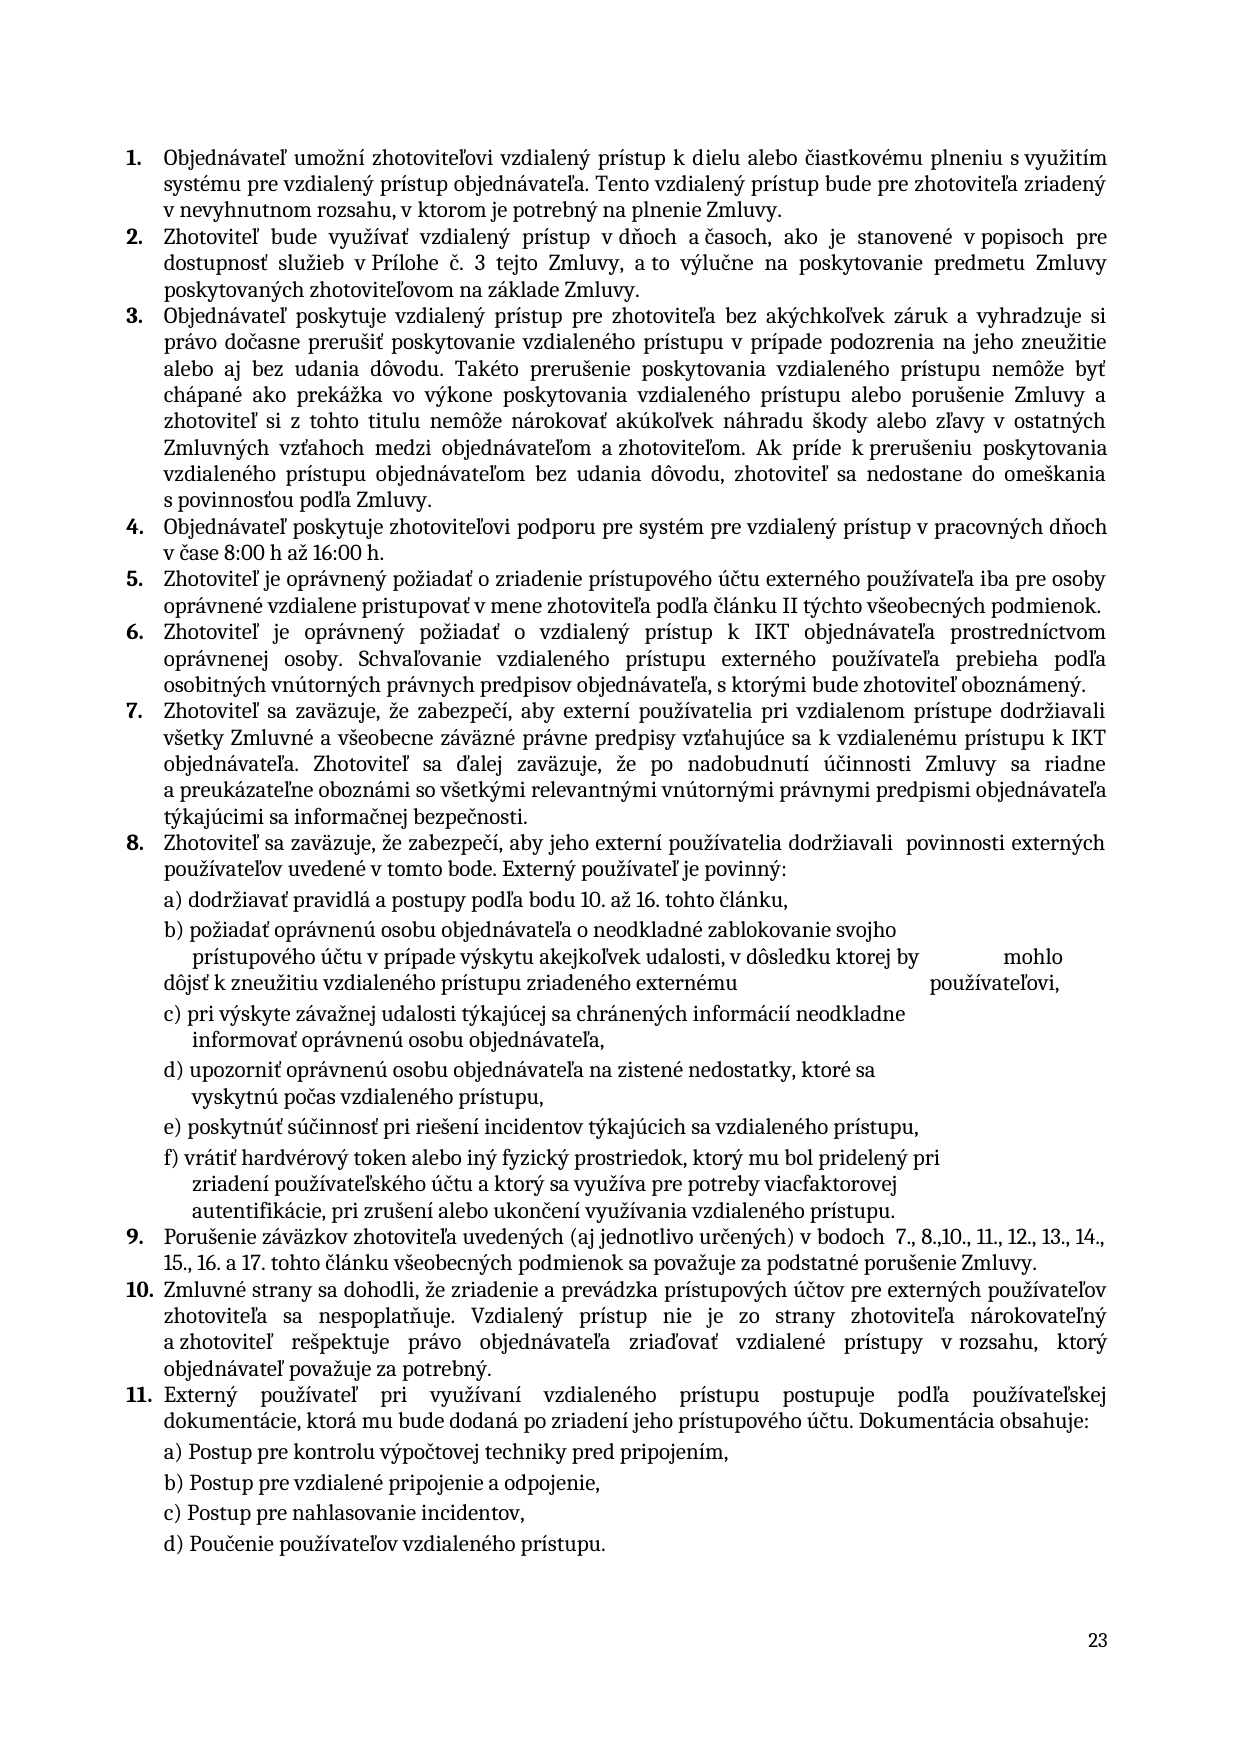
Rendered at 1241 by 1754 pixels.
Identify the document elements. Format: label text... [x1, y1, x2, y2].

list Objednávateľ poskytuje zhotoviteľovi podporu pre systém pre vzdialený prístup v pracovných dňoch v čase 8:00 h až 16:00 h. [126, 513, 1107, 566]
list Objednávateľ umožní zhotoviteľovi vzdialený prístup k dielu alebo čiastkovému plneniu s využitím systému pre vzdialený prístup objednávateľa. Tento vzdialený prístup bude pre zhotoviteľa zriadený v nevyhnutnom rozsahu, v ktorom je potrebný na plnenie Zmluvy. [126, 144, 1107, 224]
text b) Postup pre vzdialené pripojenie a odpojenie, [148, 1469, 1107, 1496]
list Zhotoviteľ sa zaväzuje, že zabezpečí, aby jeho externí používatelia dodržiavali povinnosti externých používateľov uvedené v tomto bode. Externý používateľ je povinný: [126, 830, 1107, 882]
list Zhotoviteľ je oprávnený požiadať o zriadenie prístupového účtu externého používateľa iba pre osoby oprávnené vzdialene pristupovať v mene zhotoviteľa podľa článku II týchto všeobecných podmienok. [126, 566, 1107, 619]
text e) poskytnúť súčinnosť pri riešení incidentov týkajúcich sa vzdialeného prístupu, [163, 1114, 1107, 1141]
list Porušenie záväzkov zhotoviteľa uvedených (aj jednotlivo určených) v bodoch 7., 8.,10., 11., 12., 13., 14., 15., 16. a 17. tohto článku všeobecných podmienok sa považuje za podstatné porušenie Zmluvy. [126, 1224, 1107, 1276]
list Zhotoviteľ je oprávnený požiadať o vzdialený prístup k IKT objednávateľa prostredníctvom oprávnenej osoby. Schvaľovanie vzdialeného prístupu externého používateľa prebieha podľa osobitných vnútorných právnych predpisov objednávateľa, s ktorými bude zhotoviteľ oboznámený. [126, 619, 1107, 698]
text a) dodržiavať pravidlá a postupy podľa bodu 10. až 16. tohto článku, [163, 887, 1107, 913]
text f) vrátiť hardvérový token alebo iný fyzický prostriedok, ktorý mu bol pridelený pri zriadení používateľského účtu a ktorý sa využíva pre potreby viacfaktorovej autentifikácie, pri zrušení alebo ukončení využívania vzdialeného prístupu. [163, 1145, 1107, 1224]
text c) pri výskyte závažnej udalosti týkajúcej sa chránených informácií neodkladne informovať oprávnenú osobu objednávateľa, [163, 1000, 1107, 1053]
list Zhotoviteľ bude využívať vzdialený prístup v dňoch a časoch, ako je stanovené v popisoch pre dostupnosť služieb v Prílohe č. 3 tejto Zmluvy, a to výlučne na poskytovanie predmetu Zmluvy poskytovaných zhotoviteľovom na základe Zmluvy. [126, 224, 1107, 303]
text d) Poučenie používateľov vzdialeného prístupu. [163, 1530, 1107, 1557]
text b) požiadať oprávnenú osobu objednávateľa o neodkladné zablokovanie svojho prístupového účtu v prípade výskytu akejkoľvek udalosti, v dôsledku ktorej by mohlo dôjsť k zneužitiu vzdialeného prístupu zriadeného externému používateľovi, [163, 917, 1107, 996]
list Objednávateľ poskytuje vzdialený prístup pre zhotoviteľa bez akýchkoľvek záruk a vyhradzuje si právo dočasne prerušiť poskytovanie vzdialeného prístupu v prípade podozrenia na jeho zneužitie alebo aj bez udania dôvodu. Takéto prerušenie poskytovania vzdialeného prístupu nemôže byť chápané ako prekážka vo výkone poskytovania vzdialeného prístupu alebo porušenie Zmluvy a zhotoviteľ si z tohto titulu nemôže nárokovať akúkoľvek náhradu škody alebo zľavy v ostatných Zmluvných vzťahoch medzi objednávateľom a zhotoviteľom. Ak príde k prerušeniu poskytovania vzdialeného prístupu objednávateľom bez udania dôvodu, zhotoviteľ sa nedostane do omeškania s povinnosťou podľa Zmluvy. [126, 303, 1107, 513]
text c) Postup pre nahlasovanie incidentov, [163, 1500, 1107, 1526]
list Zhotoviteľ sa zaväzuje, že zabezpečí, aby externí používatelia pri vzdialenom prístupe dodržiavali všetky Zmluvné a všeobecne záväzné právne predpisy vzťahujúce sa k vzdialenému prístupu k IKT objednávateľa. Zhotoviteľ sa ďalej zaväzuje, že po nadobudnutí účinnosti Zmluvy sa riadne a preukázateľne oboznámi so všetkými relevantnými vnútornými právnymi predpismi objednávateľa týkajúcimi sa informačnej bezpečnosti. [126, 698, 1107, 830]
list Zmluvné strany sa dohodli, že zriadenie a prevádzka prístupových účtov pre externých používateľov zhotoviteľa sa nespoplatňuje. Vzdialený prístup nie je zo strany zhotoviteľa nárokovateľný a zhotoviteľ rešpektuje právo objednávateľa zriaďovať vzdialené prístupy v rozsahu, ktorý objednávateľ považuje za potrebný. [126, 1276, 1107, 1382]
text d) upozorniť oprávnenú osobu objednávateľa na zistené nedostatky, ktoré sa vyskytnú počas vzdialeného prístupu, [163, 1057, 1107, 1110]
list Externý používateľ pri využívaní vzdialeného prístupu postupuje podľa používateľskej dokumentácie, ktorá mu bude dodaná po zriadení jeho prístupového účtu. Dokumentácia obsahuje: [126, 1382, 1107, 1434]
text a) Postup pre kontrolu výpočtovej techniky pred pripojením, [163, 1439, 1107, 1465]
